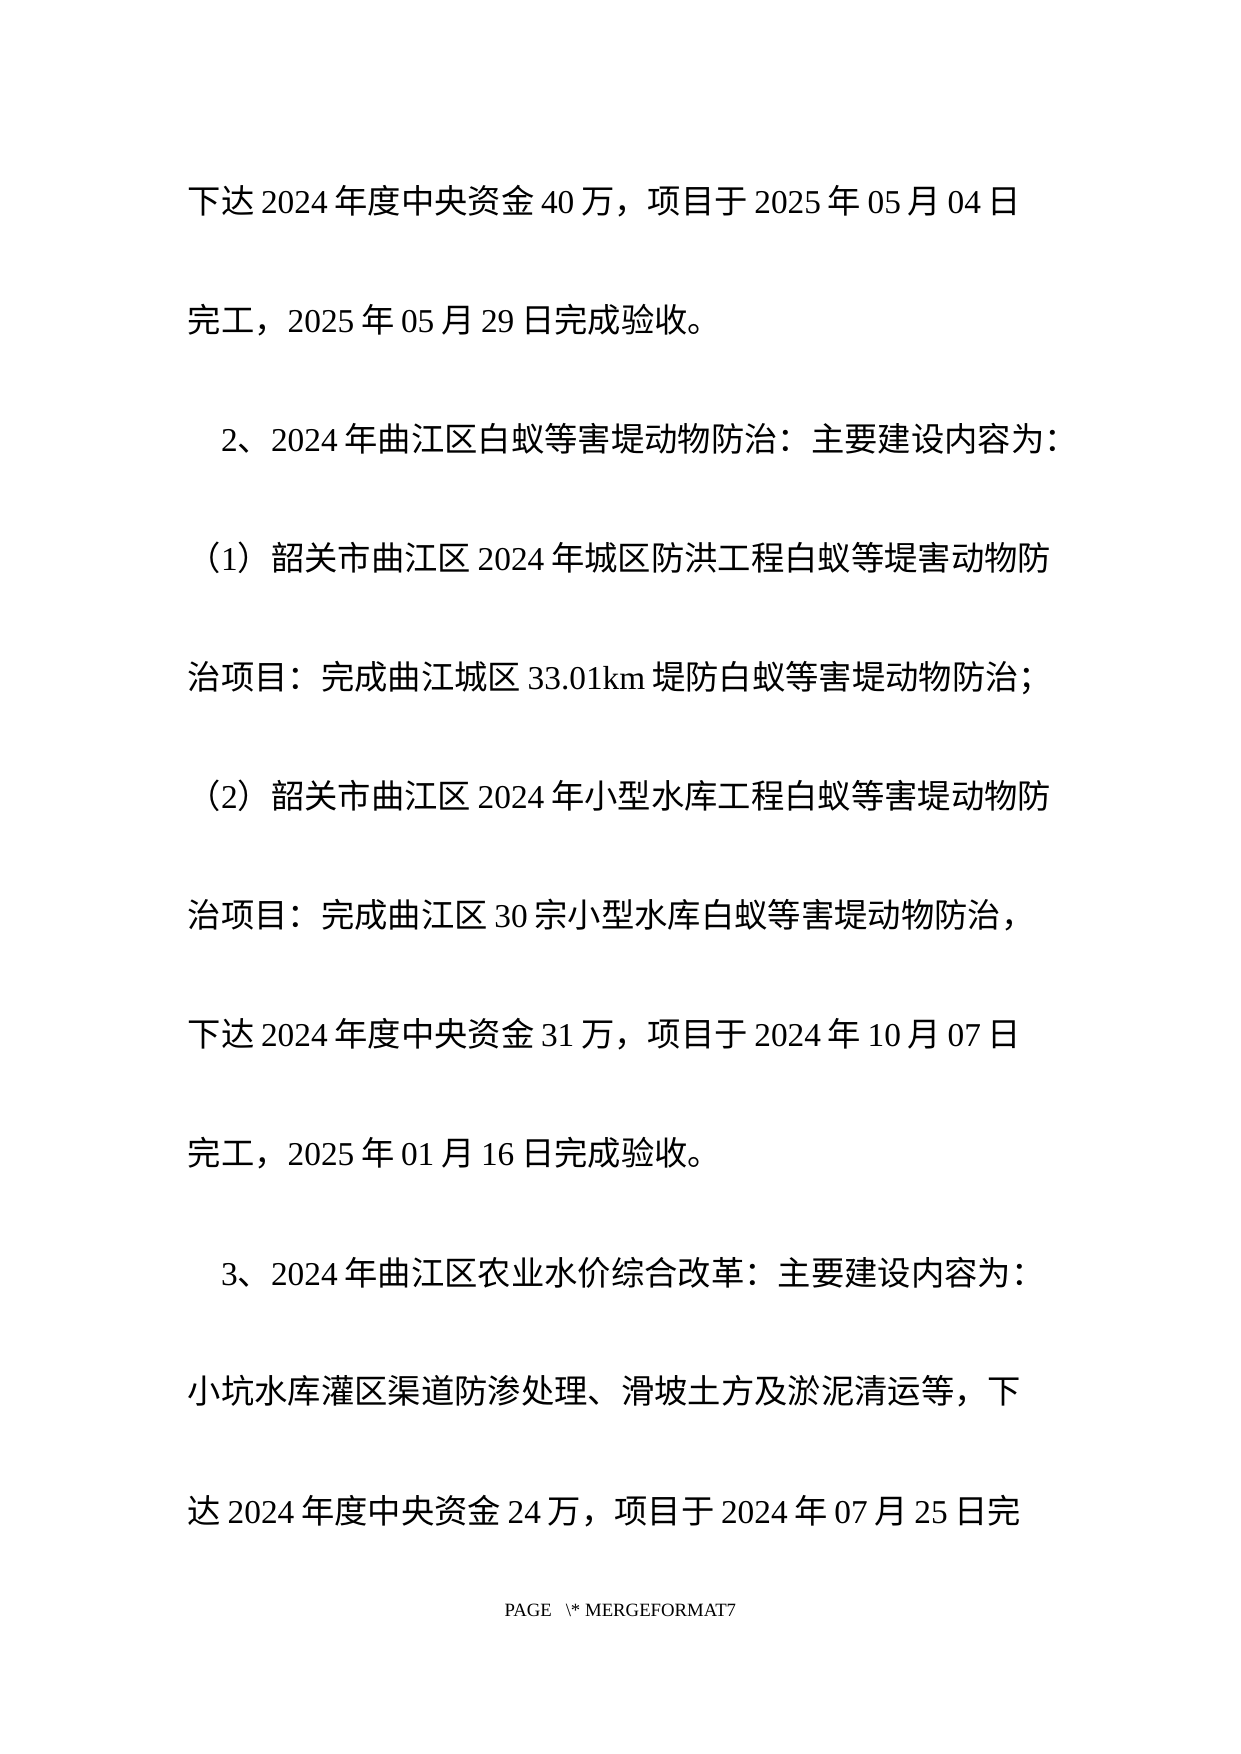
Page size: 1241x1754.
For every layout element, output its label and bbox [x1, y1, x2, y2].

text [187, 159, 1053, 1548]
